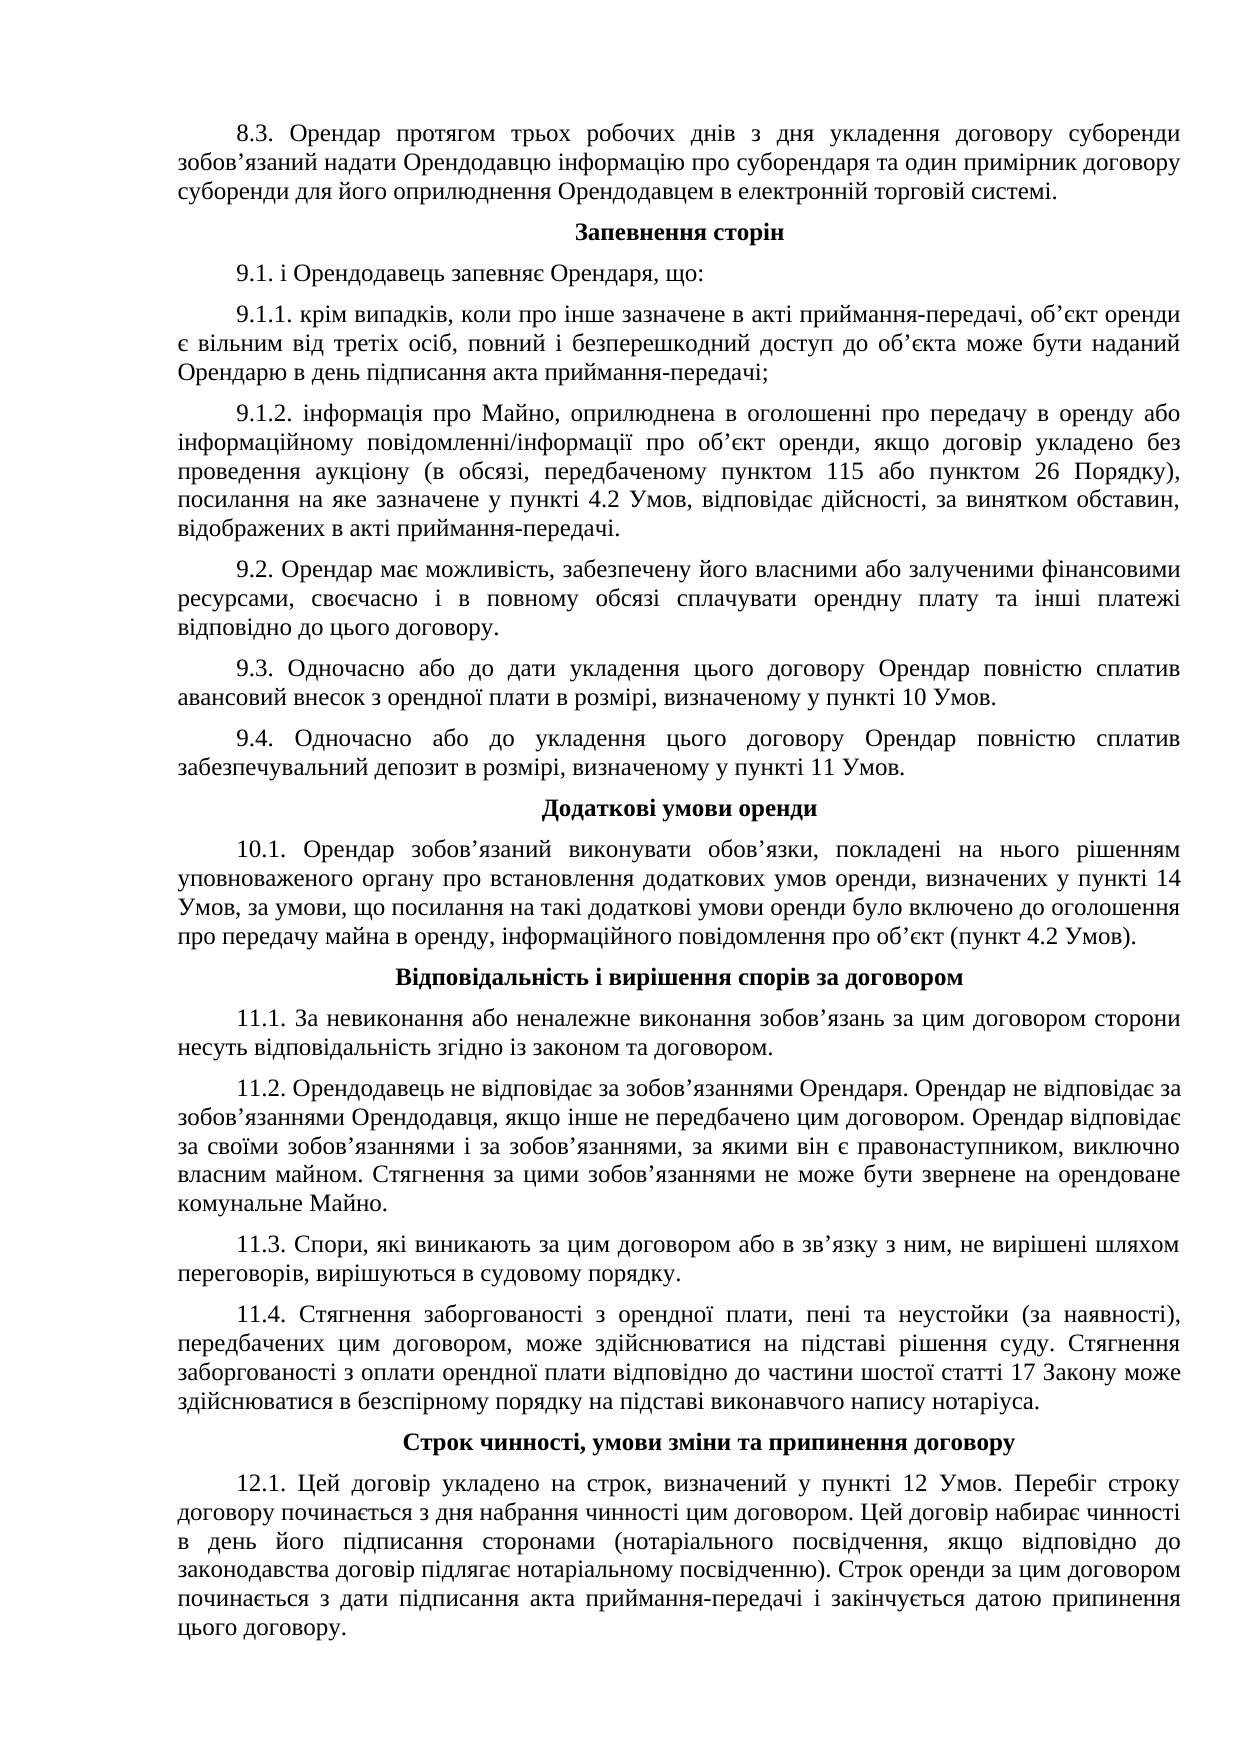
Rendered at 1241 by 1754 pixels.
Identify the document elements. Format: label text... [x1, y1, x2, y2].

text 11.3. Спори, які виникають за цим договором або в зв’язку з ним, не вирішені шляхом переговорів, вирішуються в судовому порядку. [177, 1229, 1182, 1287]
text 8.3. Орендар протягом трьох робочих днів з дня укладення договору суборенди зобов’язаний надати Орендодавцю інформацію про суборендаря та один примірник договору суборенди для його оприлюднення Орендодавцем в електронній торговій системі. [177, 118, 1182, 204]
text 10.1. Орендар зобов’язаний виконувати обов’язки, покладені на нього рішенням уповноваженого органу про встановлення додаткових умов оренди, визначених у пункті 14 Умов, за умови, що посилання на такі додаткові умови оренди було включено до оголошення про передачу майна в оренду, інформаційного повідомлення про об’єкт (пункт 4.2 Умов). [177, 834, 1182, 949]
text 11.4. Стягнення заборгованості з орендної плати, пені та неустойки (за наявності), передбачених цим договором, може здійснюватися на підставі рішення суду. Стягнення заборгованості з оплати орендної плати відповідно до частини шостої статті 17 Закону може здійснюватися в безспірному порядку на підставі виконавчого напису нотаріуса. [177, 1299, 1182, 1414]
text 11.2. Орендодавець не відповідає за зобов’язаннями Орендаря. Орендар не відповідає за зобов’язаннями Орендодавця, якщо інше не передбачено цим договором. Орендар відповідає за своїми зобов’язаннями і за зобов’язаннями, за якими він є правонаступником, виключно власним майном. Стягнення за цими зобов’язаннями не може бути звернене на орендоване комунальне Майно. [177, 1073, 1182, 1217]
text 9.2. Орендар має можливість, забезпечену його власними або залученими фінансовими ресурсами, своєчасно і в повному обсязі сплачувати орендну плату та інші платежі відповідно до цього договору. [177, 554, 1182, 641]
text Строк чинності, умови зміни та припинення договору [177, 1427, 1182, 1456]
text 9.4. Одночасно або до укладення цього договору Орендар повністю сплатив забезпечувальний депозит в розмірі, визначеному у пункті 11 Умов. [177, 723, 1182, 781]
text 12.1. Цей договір укладено на строк, визначений у пункті 12 Умов. Перебіг строку договору починається з дня набрання чинності цим договором. Цей договір набирає чинності в день його підписання сторонами (нотаріального посвідчення, якщо відповідно до законодавства договір підлягає нотаріальному посвідченню). Строк оренди за цим договором починається з дати підписання акта приймання-передачі і закінчується датою припинення цього договору. [177, 1468, 1182, 1641]
text Відповідальність і вирішення спорів за договором [177, 962, 1182, 991]
text Запевнення сторін [177, 217, 1182, 246]
text 9.1.1. крім випадків, коли про інше зазначене в акті приймання-передачі, об’єкт оренди є вільним від третіх осіб, повний і безперешкодний доступ до об’єкта може бути наданий Орендарю в день підписання акта приймання-передачі; [177, 299, 1182, 386]
text Додаткові умови оренди [177, 793, 1182, 822]
text 9.3. Одночасно або до дати укладення цього договору Орендар повністю сплатив авансовий внесок з орендної плати в розмірі, визначеному у пункті 10 Умов. [177, 653, 1182, 711]
text 9.1.2. інформація про Майно, оприлюднена в оголошенні про передачу в оренду або інформаційному повідомленні/інформації про об’єкт оренди, якщо договір укладено без проведення аукціону (в обсязі, передбаченому пунктом 115 або пунктом 26 Порядку), посилання на яке зазначене у пункті 4.2 Умов, відповідає дійсності, за винятком обставин, відображених в акті приймання-передачі. [177, 398, 1182, 542]
text 11.1. За невиконання або неналежне виконання зобов’язань за цим договором сторони несуть відповідальність згідно із законом та договором. [177, 1003, 1182, 1061]
text 9.1. і Орендодавець запевняє Орендаря, що: [177, 258, 1182, 287]
